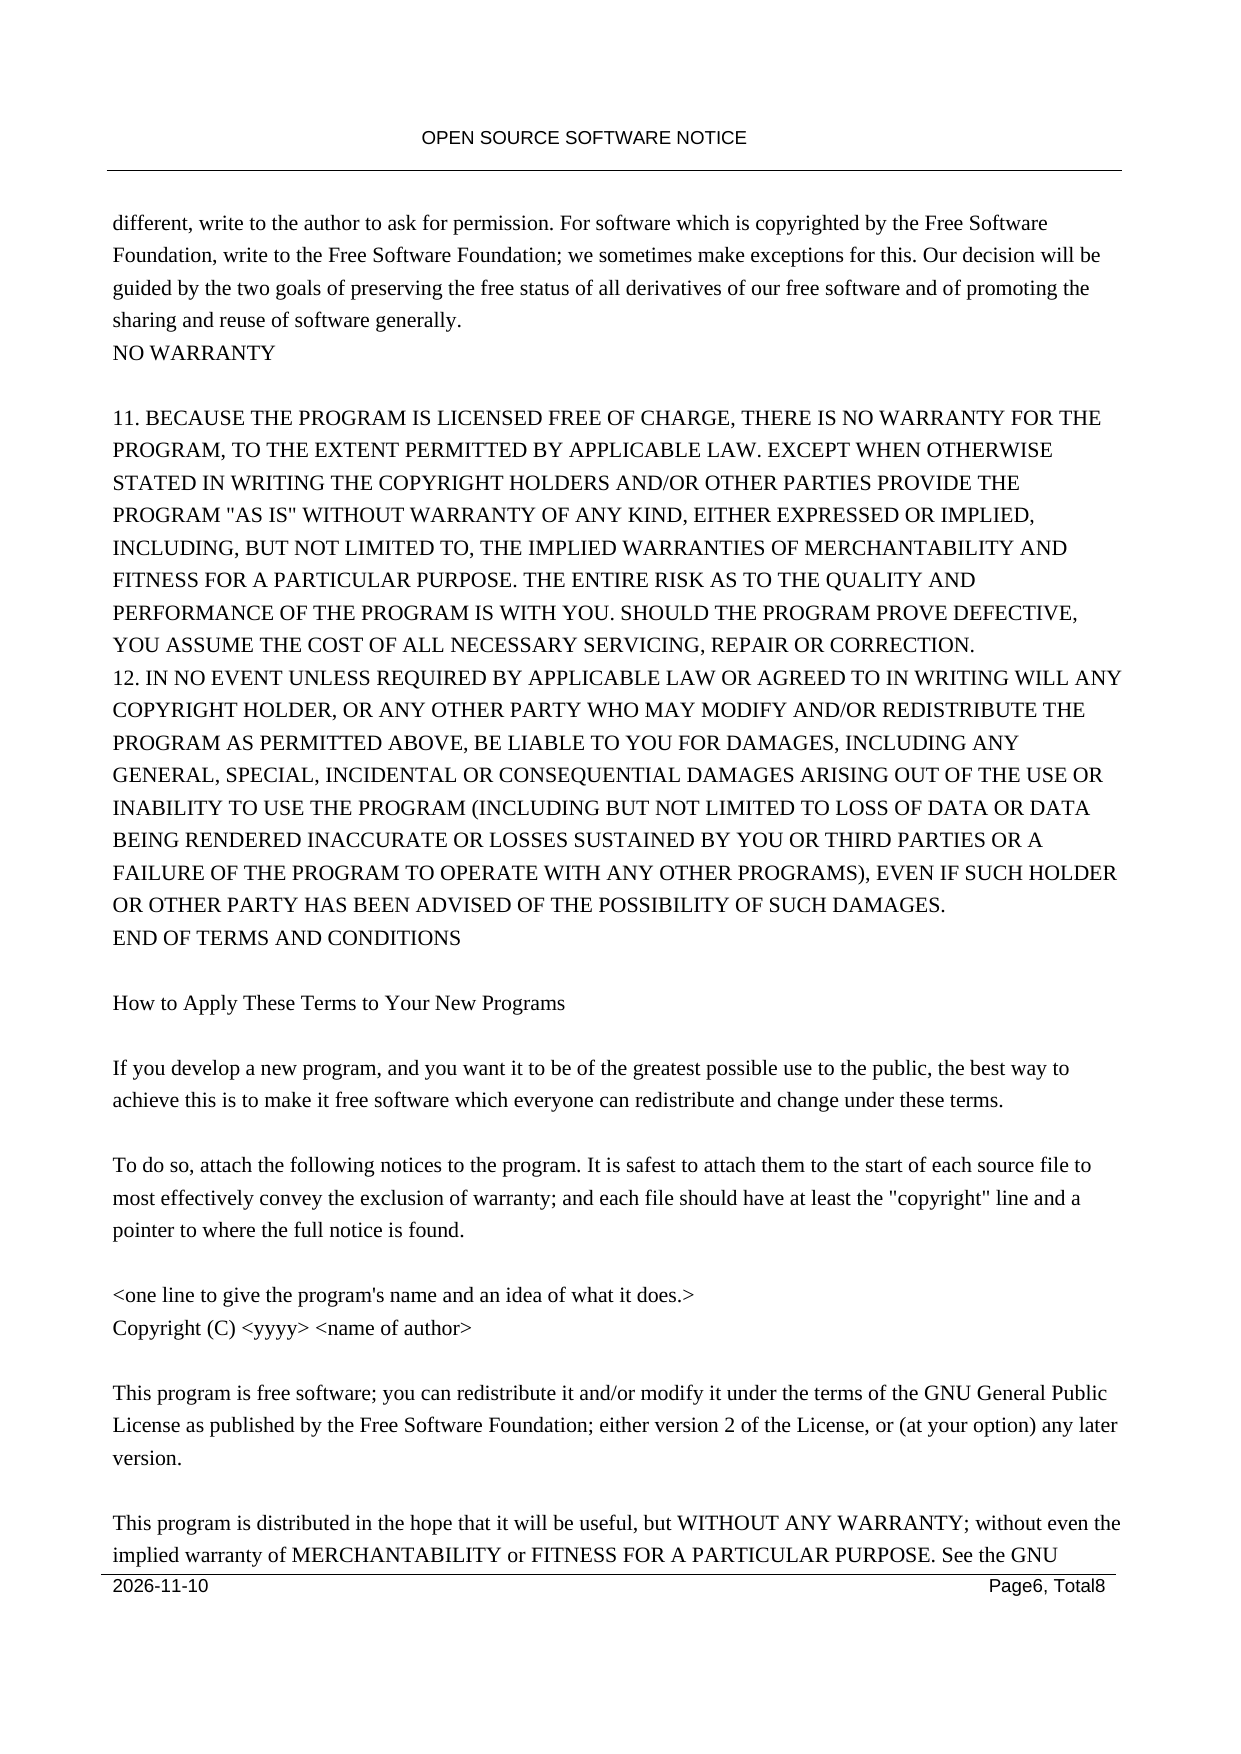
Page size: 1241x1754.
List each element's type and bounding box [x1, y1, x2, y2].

text [112, 206, 1128, 1571]
